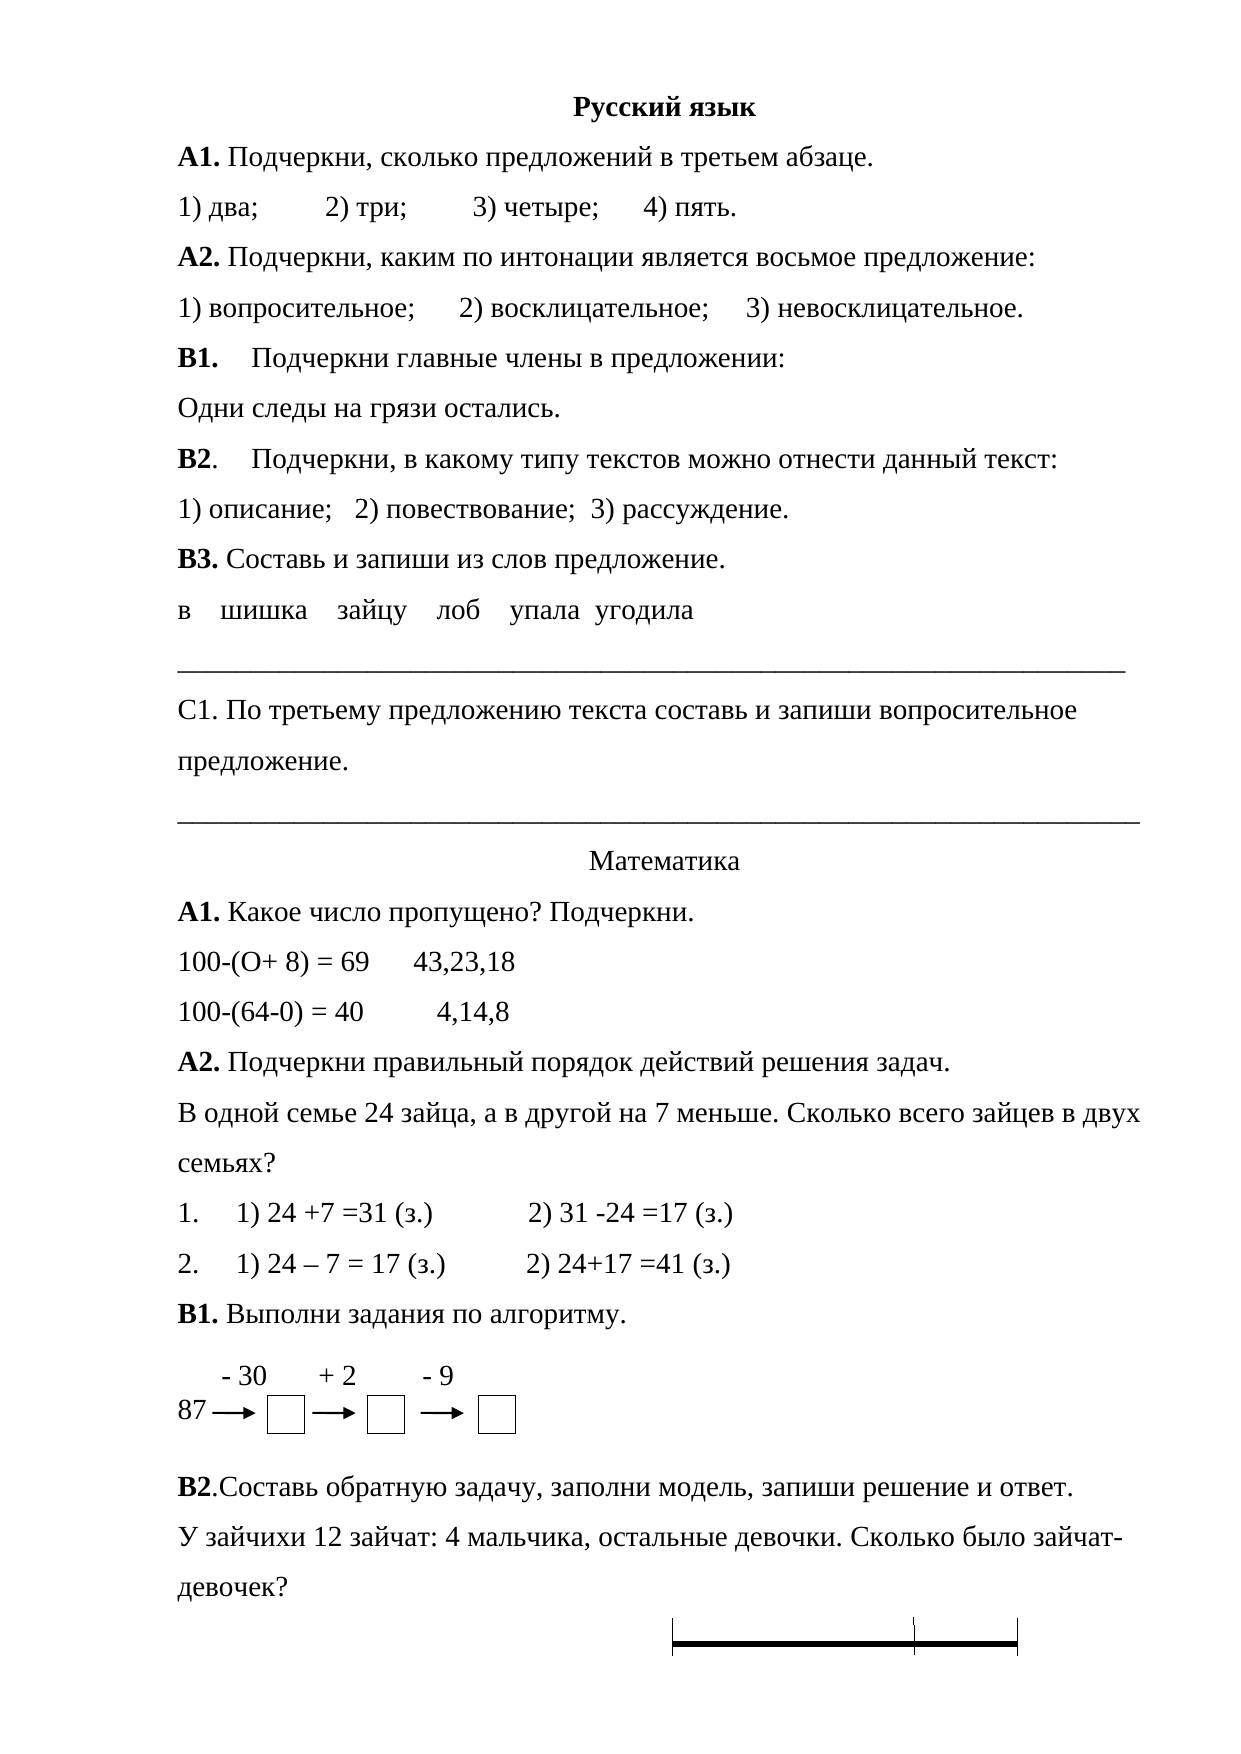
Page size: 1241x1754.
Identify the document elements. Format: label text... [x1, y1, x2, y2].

text 1) описание; 2) повествование; 3) рассуждение. [177, 491, 1152, 525]
text В2.Составь обратную задачу, заполни модель, запиши решение и ответ. [177, 1469, 1152, 1502]
text - 30 + 2 - 9 [177, 1358, 1152, 1392]
text _________________________________________________________________ [177, 642, 1152, 676]
text 2. 1) 24 – 7 = 17 (з.) 2) 24+17 =41 (з.) [177, 1246, 1152, 1279]
text В2. Подчеркни, в какому типу текстов можно отнести данный текст: [177, 441, 1152, 474]
text С1. По третьему предложению текста составь и запиши вопросительное предложение. [177, 692, 1152, 776]
text А2. Подчеркни, каким по интонации является восьмое предложение: [177, 239, 1152, 273]
text А1. Какое число пропущено? Подчеркни. [177, 894, 1152, 927]
text А2. Подчеркни правильный порядок действий решения задач. [177, 1044, 1152, 1078]
text Математика [177, 843, 1152, 877]
text А1. Подчеркни, сколько предложений в третьем абзаце. 1) два; 2) три; 3) четыре; 4) пять. [177, 139, 1152, 223]
text Русский язык [177, 89, 1152, 122]
text У зайчихи 12 зайчат: 4 мальчика, остальные девочки. Сколько было зайчат-девочек? [177, 1519, 1152, 1603]
text 1) вопросительное; 2) восклицательное; 3) невосклицательное. [177, 290, 1152, 323]
text В1. Выполни задания по алгоритму. [177, 1296, 1152, 1330]
text 87 [177, 1392, 1152, 1426]
text В одной семье 24 зайца, а в другой на 7 меньше. Сколько всего зайцев в двух семьях? [177, 1095, 1152, 1179]
text 100-(64-0) = 40 4,14,8 [177, 994, 1152, 1028]
text В3. Составь и запиши из слов предложение. [177, 541, 1152, 575]
text 100-(О+ 8) = 69 43,23,18 [177, 944, 1152, 977]
text в шишка зайцу лоб упала угодила [177, 592, 1152, 625]
text __________________________________________________________________ [177, 793, 1152, 827]
text В1. Подчеркни главные члены в предложении: Одни следы на грязи остались. [177, 340, 1152, 424]
text 1. 1) 24 +7 =31 (з.) 2) 31 -24 =17 (з.) [177, 1196, 1152, 1229]
